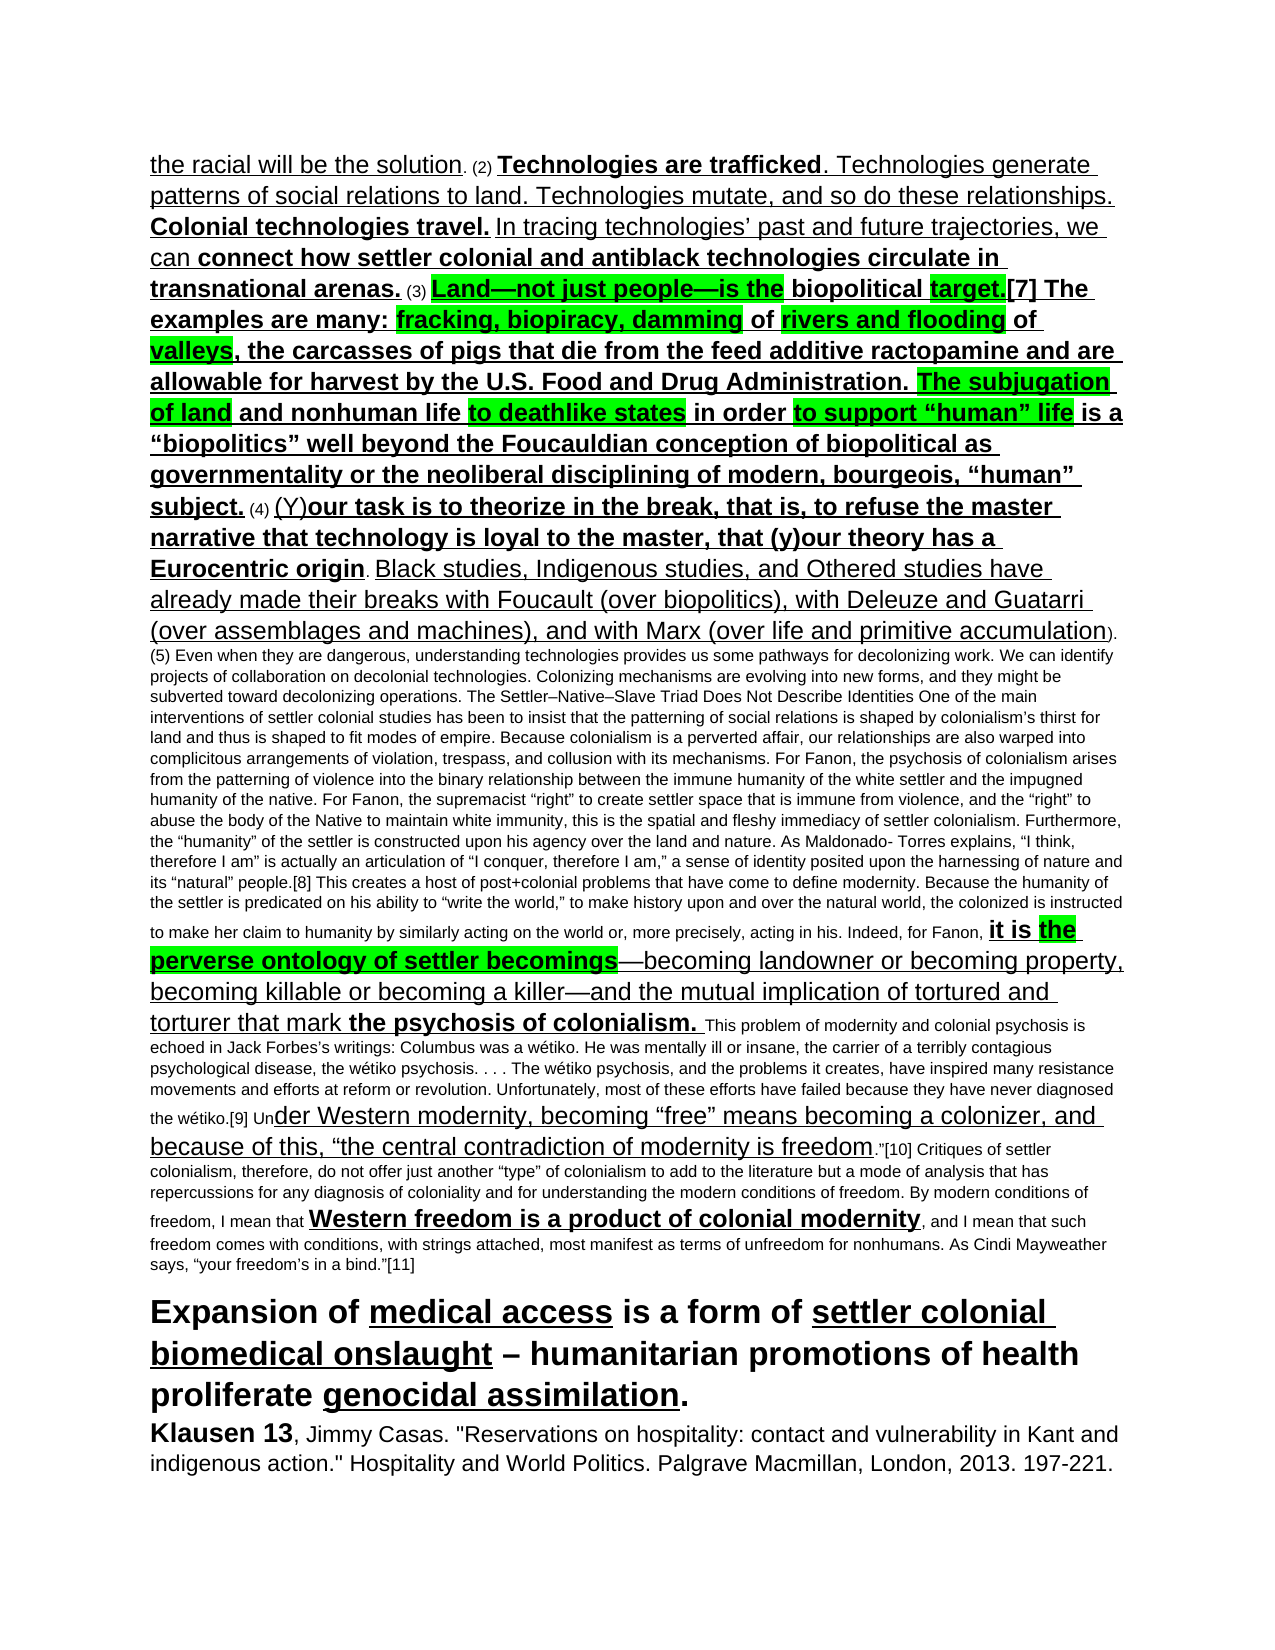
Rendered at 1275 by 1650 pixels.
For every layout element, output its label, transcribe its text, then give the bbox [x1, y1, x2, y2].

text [150, 1417, 1125, 1476]
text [150, 150, 1125, 1274]
subtitle Expansion of medical access is a form of settler colonial biomedical onslaught – humanitarian promotions of health proliferate genocidal assimilation. [150, 1292, 1125, 1414]
